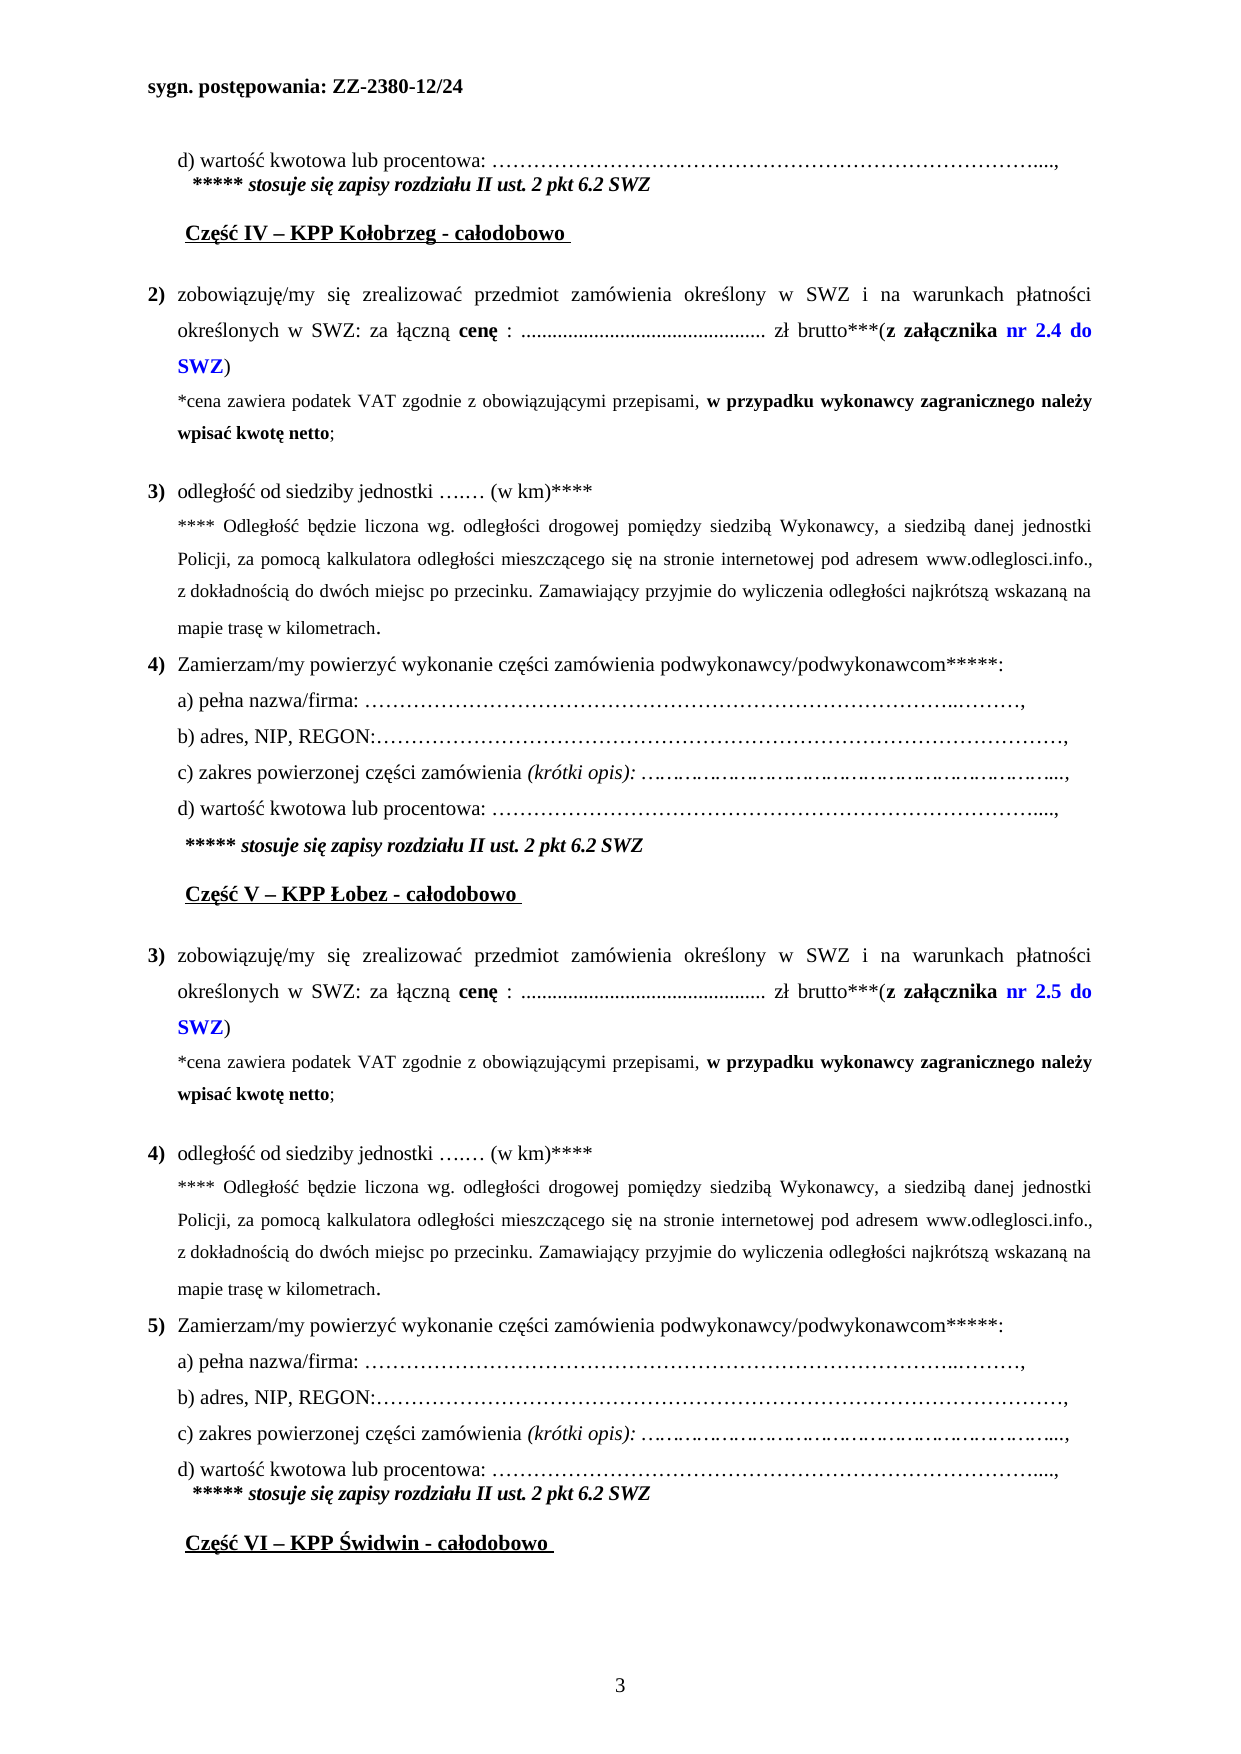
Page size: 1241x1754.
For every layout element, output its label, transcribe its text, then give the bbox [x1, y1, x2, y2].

text a) pełna nazwa/firma: …………………………………………………………………………..………, [177, 688, 1093, 712]
text d) wartość kwotowa lub procentowa: ……………………………………………………………………...., [177, 796, 1093, 820]
list odległość od siedziby jednostki ….… (w km)**** [148, 479, 1093, 503]
text d) wartość kwotowa lub procentowa: ……………………………………………………………………...., [177, 148, 1093, 172]
text d) wartość kwotowa lub procentowa: ……………………………………………………………………...., [177, 1457, 1093, 1481]
list Zamierzam/my powierzyć wykonanie części zamówienia podwykonawcy/podwykonawcom*****: [148, 652, 1093, 676]
text ***** stosuje się zapisy rozdziału II ust. 2 pkt 6.2 SWZ [192, 1481, 1093, 1505]
text *cena zawiera podatek VAT zgodnie z obowiązującymi przepisami, w przypadku wykonawcy zagranicznego należy wpisać kwotę netto; [177, 1051, 1093, 1105]
list zobowiązuję/my się zrealizować przedmiot zamówienia określony w SWZ i na warunkach płatności określonych w SWZ: za łączną cenę : ............................................... zł brutto***(z załącznika nr 2.5 do SWZ) [148, 943, 1093, 1039]
text a) pełna nazwa/firma: …………………………………………………………………………..………, [177, 1349, 1093, 1373]
text ***** stosuje się zapisy rozdziału II ust. 2 pkt 6.2 SWZ [185, 833, 1093, 857]
text Część IV – KPP Kołobrzeg - całodobowo [185, 220, 1093, 245]
text Część VI – KPP Świdwin - całodobowo [185, 1530, 1093, 1555]
text *cena zawiera podatek VAT zgodnie z obowiązującymi przepisami, w przypadku wykonawcy zagranicznego należy wpisać kwotę netto; [177, 390, 1093, 444]
text b) adres, NIP, REGON:………………………………………………………………………………………, [177, 1385, 1093, 1409]
text b) adres, NIP, REGON:………………………………………………………………………………………, [177, 724, 1093, 748]
text Część V – KPP Łobez - całodobowo [185, 881, 1093, 906]
text ***** stosuje się zapisy rozdziału II ust. 2 pkt 6.2 SWZ [192, 172, 1093, 196]
list zobowiązuję/my się zrealizować przedmiot zamówienia określony w SWZ i na warunkach płatności określonych w SWZ: za łączną cenę : ............................................... zł brutto***(z załącznika nr 2.4 do SWZ) [148, 282, 1093, 378]
text c) zakres powierzonej części zamówienia (krótki opis): …………………………………………………………..., [177, 1421, 1093, 1445]
list odległość od siedziby jednostki ….… (w km)**** [148, 1140, 1093, 1164]
text c) zakres powierzonej części zamówienia (krótki opis): …………………………………………………………..., [177, 760, 1093, 784]
list Zamierzam/my powierzyć wykonanie części zamówienia podwykonawcy/podwykonawcom*****: [148, 1313, 1093, 1337]
